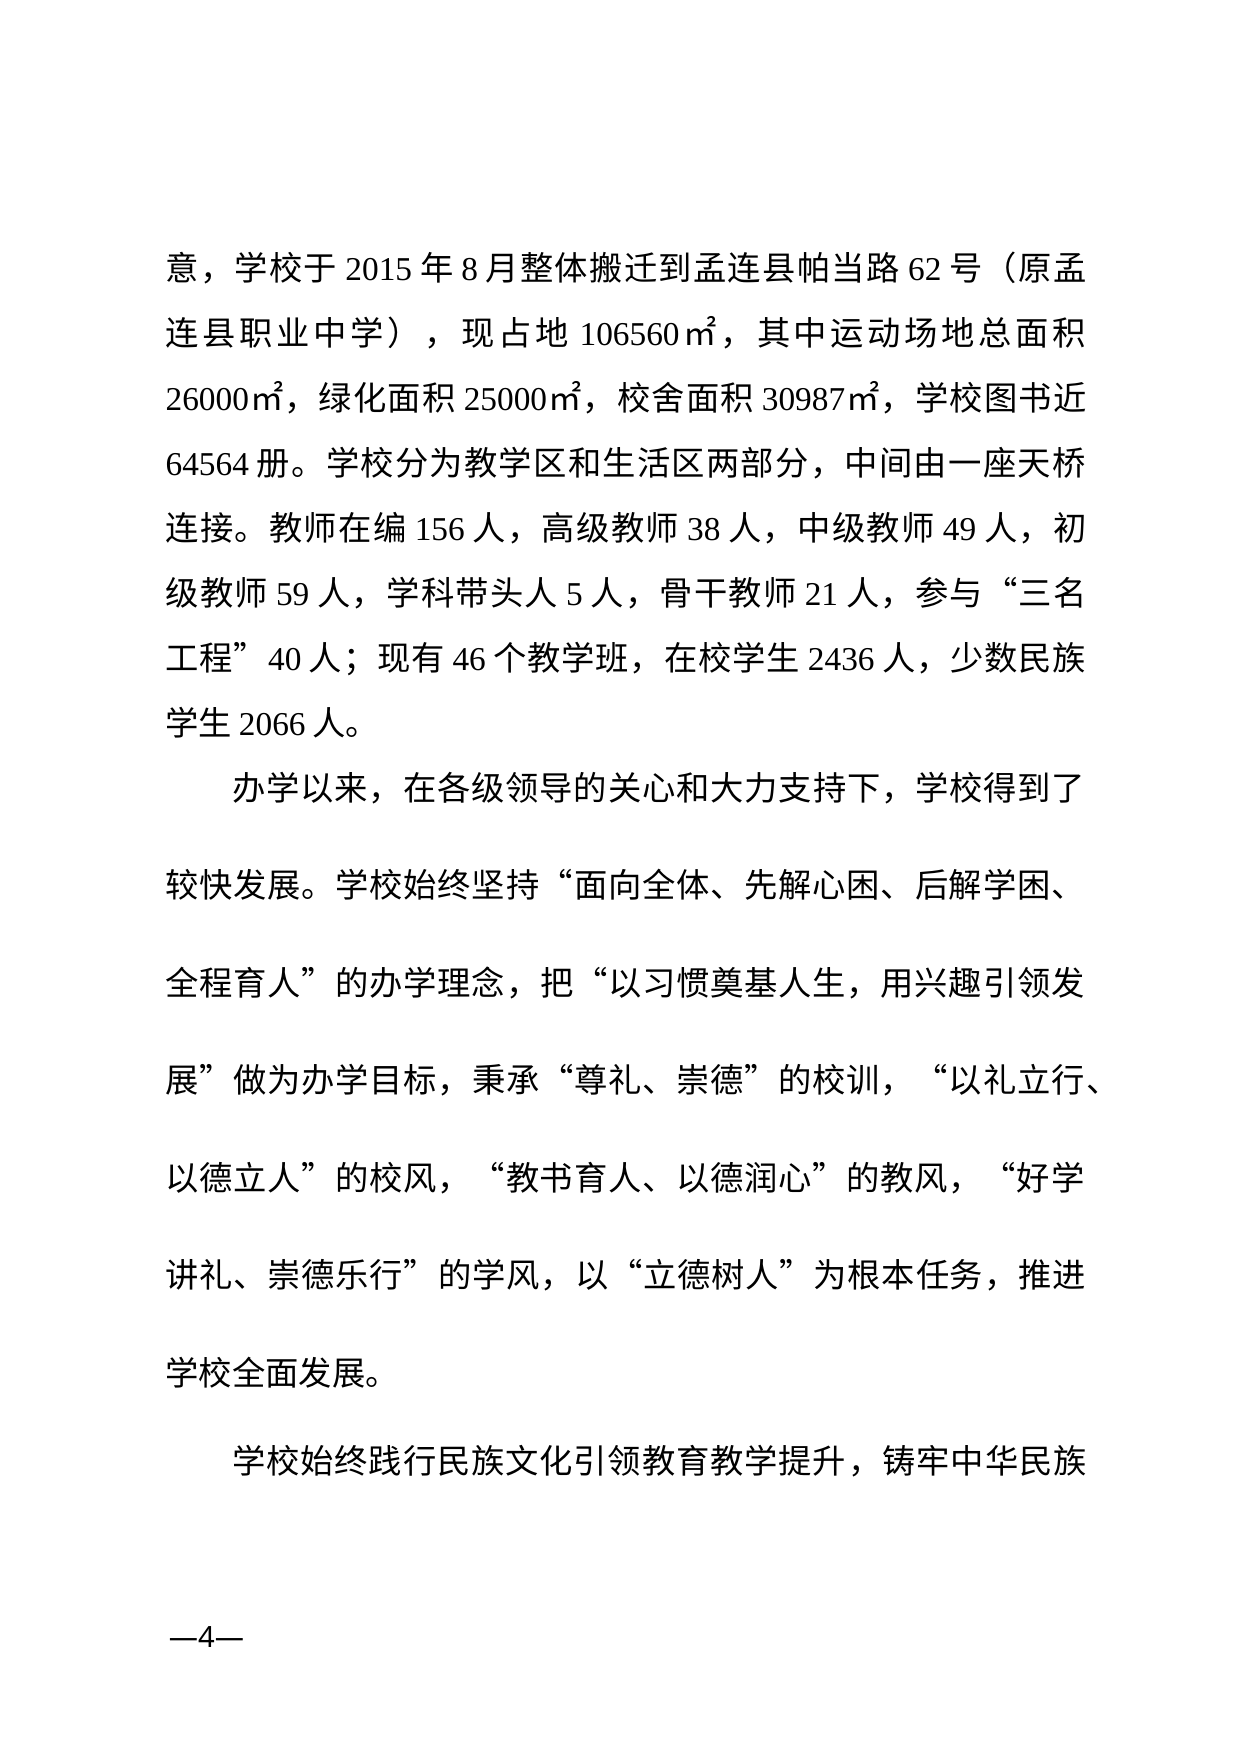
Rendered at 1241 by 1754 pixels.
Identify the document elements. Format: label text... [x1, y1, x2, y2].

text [165, 233, 1087, 753]
text 办学以来，在各级领导的关心和大力支持下，学校得到了较快发展。学校始终坚持“面向全体、先解心困、后解学困、全程育人”的办学理念，把“以习惯奠基人生，用兴趣引领发展”做为办学目标，秉承“尊礼、崇德”的校训，“以礼立行、以德立人”的校风，“教书育人、以德润心”的教风，“好学讲礼、崇德乐行”的学风，以“立德树人”为根本任务，推进学校全面发展。 [165, 753, 1087, 1403]
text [165, 1427, 1087, 1492]
